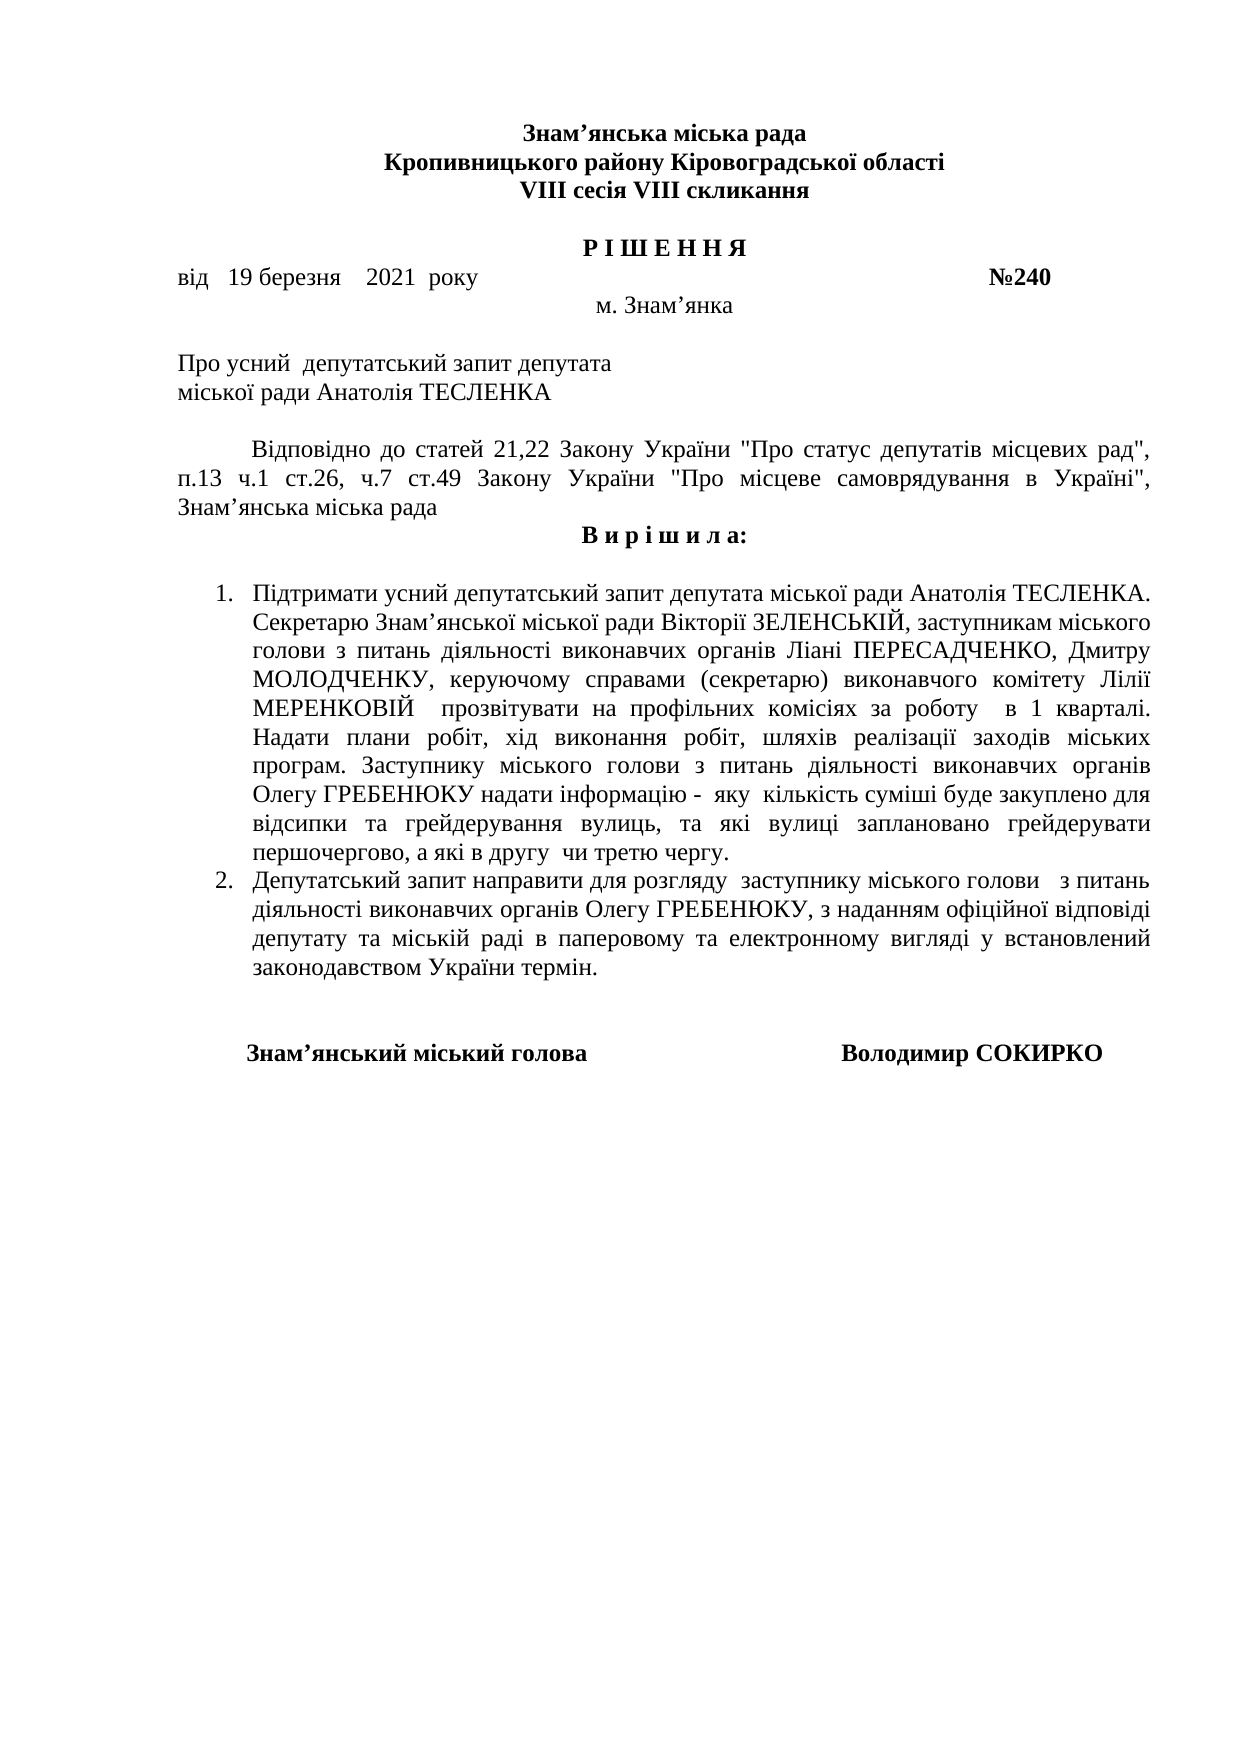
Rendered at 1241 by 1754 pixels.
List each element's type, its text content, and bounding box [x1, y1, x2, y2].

list Підтримати усний депутатський запит депутата міської ради Анатолія ТЕСЛЕНКА. Секретарю Знам’янської міської ради Вікторії ЗЕЛЕНСЬКІЙ, заступникам міського голови з питань діяльності виконавчих органів Ліані ПЕРЕСАДЧЕНКО, Дмитру МОЛОДЧЕНКУ, керуючому справами (секретарю) виконавчого комітету Лілії МЕРЕНКОВІЙ прозвітувати на профільних комісіях за роботу в 1 кварталі. Надати плани робіт, хід виконання робіт, шляхів реалізації заходів міських програм. Заступнику міського голови з питань діяльності виконавчих органів Олегу ГРЕБЕНЮКУ надати інформацію - яку кількість суміші буде закуплено для відсипки та грейдерування вулиць, та які вулиці заплановано грейдерувати першочергово, а які в другу чи третю чергу. [215, 578, 1152, 866]
title Знам’янська міська рада [177, 118, 1152, 147]
text В и р і ш и л а: [177, 521, 1152, 549]
text від 19 березня 2021 року №240 [177, 262, 1152, 291]
text Про усний депутатський запит депутата [177, 348, 1152, 377]
title VIII сесія VIII скликання [177, 176, 1152, 204]
text Знам’янський міський голова Володимир СОКИРКО [177, 1038, 1152, 1067]
title Кропивницького району Кіровоградської області [177, 147, 1152, 176]
text міської ради Анатолія ТЕСЛЕНКА [177, 377, 1152, 406]
text Відповідно до статей 21,22 Закону України "Про статус депутатів місцевих рад", п.13 ч.1 ст.26, ч.7 ст.49 Закону України "Про місцеве самоврядування в Україні", Знам’янська міська рада [177, 434, 1152, 521]
text м. Знам’янка [177, 291, 1152, 319]
list Депутатський запит направити для розгляду заступнику міського голови з питань діяльності виконавчих органів Олегу ГРЕБЕНЮКУ, з наданням офіційної відповіді депутату та міській раді в паперовому та електронному вигляді у встановлений законодавством України термін. [215, 866, 1152, 981]
text Р І Ш Е Н Н Я [177, 233, 1152, 262]
